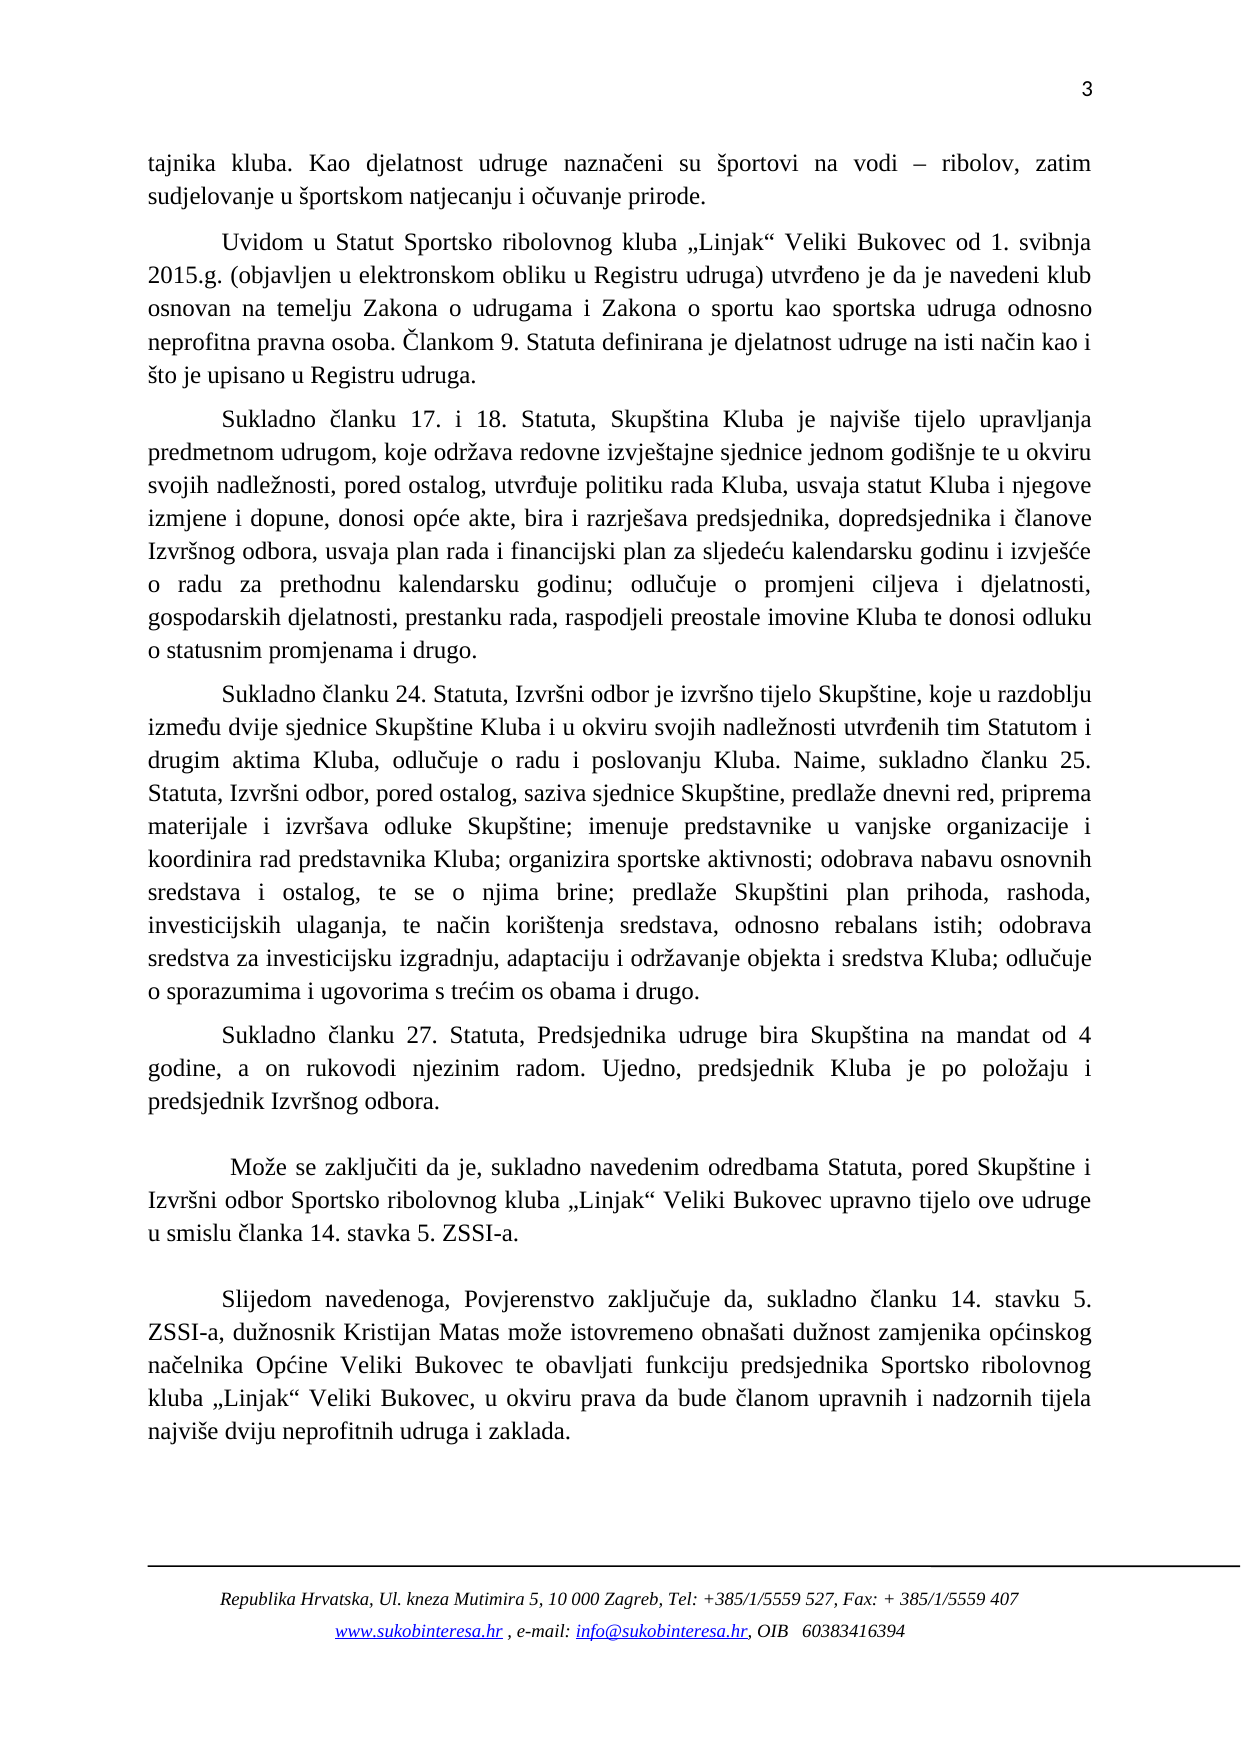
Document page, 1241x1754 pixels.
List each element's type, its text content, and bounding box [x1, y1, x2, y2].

text Može se zaključiti da je, sukladno navedenim odredbama Statuta, pored Skupštine i Izvršni odbor Sportsko ribolovnog kluba „Linjak“ Veliki Bukovec upravno tijelo ove udruge u smislu članka 14. stavka 5. ZSSI-a. [148, 1152, 1092, 1247]
text Sukladno članku 27. Statuta, Predsjednika udruge bira Skupština na mandat od 4 godine, a on rukovodi njezinim radom. Ujedno, predsjednik Kluba je po položaju i predsjednik Izvršnog odbora. [148, 1020, 1092, 1115]
text Sukladno članku 17. i 18. Statuta, Skupština Kluba je najviše tijelo upravljanja predmetnom udrugom, koje održava redovne izvještajne sjednice jednom godišnje te u okviru svojih nadležnosti, pored ostalog, utvrđuje politiku rada Kluba, usvaja statut Kluba i njegove izmjene i dopune, donosi opće akte, bira i razrješava predsjednika, dopredsjednika i članove Izvršnog odbora, usvaja plan rada i financijski plan za sljedeću kalendarsku godinu i izvješće o radu za prethodnu kalendarsku godinu; odlučuje o promjeni ciljeva i djelatnosti, gospodarskih djelatnosti, prestanku rada, raspodjeli preostale imovine Kluba te donosi odluku o statusnim promjenama i drugo. [148, 404, 1092, 664]
text Slijedom navedenoga, Povjerenstvo zaključuje da, sukladno članku 14. stavku 5. ZSSI-a, dužnosnik Kristijan Matas može istovremeno obnašati dužnost zamjenika općinskog načelnika Općine Veliki Bukovec te obavljati funkciju predsjednika Sportsko ribolovnog kluba „Linjak“ Veliki Bukovec, u okviru prava da bude članom upravnih i nadzornih tijela najviše dviju neprofitnih udruga i zaklada. [148, 1284, 1092, 1445]
text Uvidom u Statut Sportsko ribolovnog kluba „Linjak“ Veliki Bukovec od 1. svibnja 2015.g. (objavljen u elektronskom obliku u Registru udruga) utvrđeno je da je navedeni klub osnovan na temelju Zakona o udrugama i Zakona o sportu kao sportska udruga odnosno neprofitna pravna osoba. Člankom 9. Statuta definirana je djelatnost udruge na isti način kao i što je upisano u Registru udruga. [148, 227, 1092, 389]
text Sukladno članku 24. Statuta, Izvršni odbor je izvršno tijelo Skupštine, koje u razdoblju između dvije sjednice Skupštine Kluba i u okviru svojih nadležnosti utvrđenih tim Statutom i drugim aktima Kluba, odlučuje o radu i poslovanju Kluba. Naime, sukladno članku 25. Statuta, Izvršni odbor, pored ostalog, saziva sjednice Skupštine, predlaže dnevni red, priprema materijale i izvršava odluke Skupštine; imenuje predstavnike u vanjske organizacije i koordinira rad predstavnika Kluba; organizira sportske aktivnosti; odobrava nabavu osnovnih sredstava i ostalog, te se o njima brine; predlaže Skupštini plan prihoda, rashoda, investicijskih ulaganja, te način korištenja sredstava, odnosno rebalans istih; odobrava sredstva za investicijsku izgradnju, adaptaciju i održavanje objekta i sredstva Kluba; odlučuje o sporazumima i ugovorima s trećim os obama i drugo. [148, 679, 1092, 1005]
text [148, 148, 1092, 209]
